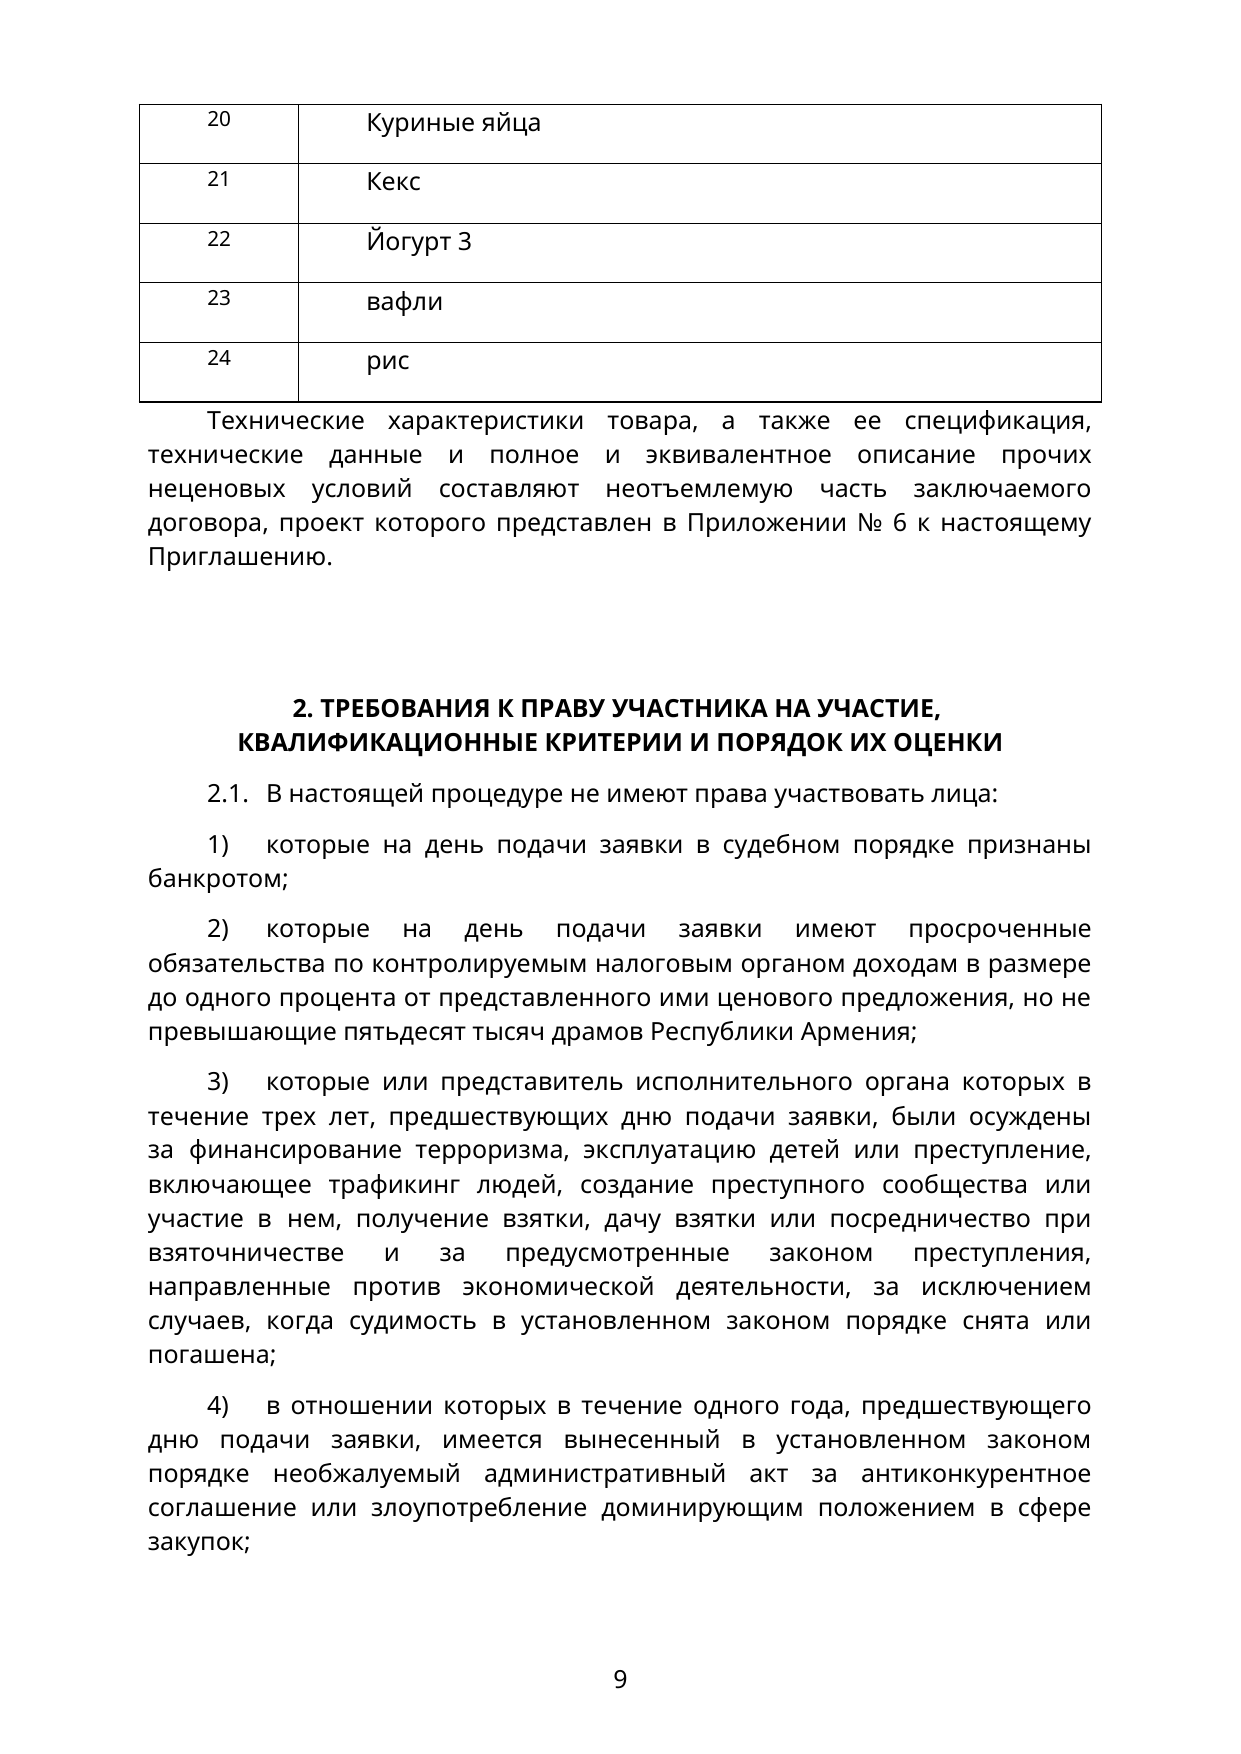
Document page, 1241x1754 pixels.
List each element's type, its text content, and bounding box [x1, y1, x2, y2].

text 2.1. В настоящей процедуре не имеют права участвовать лица: [148, 776, 1092, 810]
table_cell 20 [140, 105, 298, 163]
text 2. ТРЕБОВАНИЯ К ПРАВУ УЧАСТНИКА НА УЧАСТИЕ, КВАЛИФИКАЦИОННЫЕ КРИТЕРИИ И ПОРЯДОК ИХ ОЦЕНКИ [148, 691, 1092, 759]
text 1) которые на день подачи заявки в судебном порядке признаны банкротом; [148, 826, 1092, 894]
table_cell рис [299, 343, 1101, 401]
table_cell Кекс [299, 164, 1101, 223]
table_cell 24 [140, 343, 298, 401]
text 2) которые на день подачи заявки имеют просроченные обязательства по контролируемым налоговым органом доходам в размере до одного процента от представленного ими ценового предложения, но не превышающие пятьдесят тысяч драмов Республики Армения; [148, 911, 1092, 1047]
table_cell 21 [140, 164, 298, 223]
table_cell Куриные яйца [299, 105, 1101, 163]
table_cell Йогурт 3 [299, 224, 1101, 282]
text 4) в отношении которых в течение одного года, предшествующего дню подачи заявки, имеется вынесенный в установленном законом порядке необжалуемый административный акт за антиконкурентное соглашение или злоупотребление доминирующим положением в сфере закупок; [148, 1388, 1092, 1558]
table_cell 23 [140, 283, 298, 342]
text 3) которые или представитель исполнительного органа которых в течение трех лет, предшествующих дню подачи заявки, были осуждены за финансирование терроризма, эксплуатацию детей или преступление, включающее трафикинг людей, создание преступного сообщества или участие в нем, получение взятки, дачу взятки или посредничество при взяточничестве и за предусмотренные законом преступления, направленные против экономической деятельности, за исключением случаев, когда судимость в установленном законом порядке снята или погашена; [148, 1064, 1092, 1371]
table_cell вафли [299, 283, 1101, 342]
text Технические характеристики товара, а также ее спецификация, технические данные и полное и эквивалентное описание прочих неценовых условий составляют неотъемлемую часть заключаемого договора, проект которого представлен в Приложении № 6 к настоящему Приглашению. [148, 403, 1092, 573]
table_cell 22 [140, 224, 298, 282]
